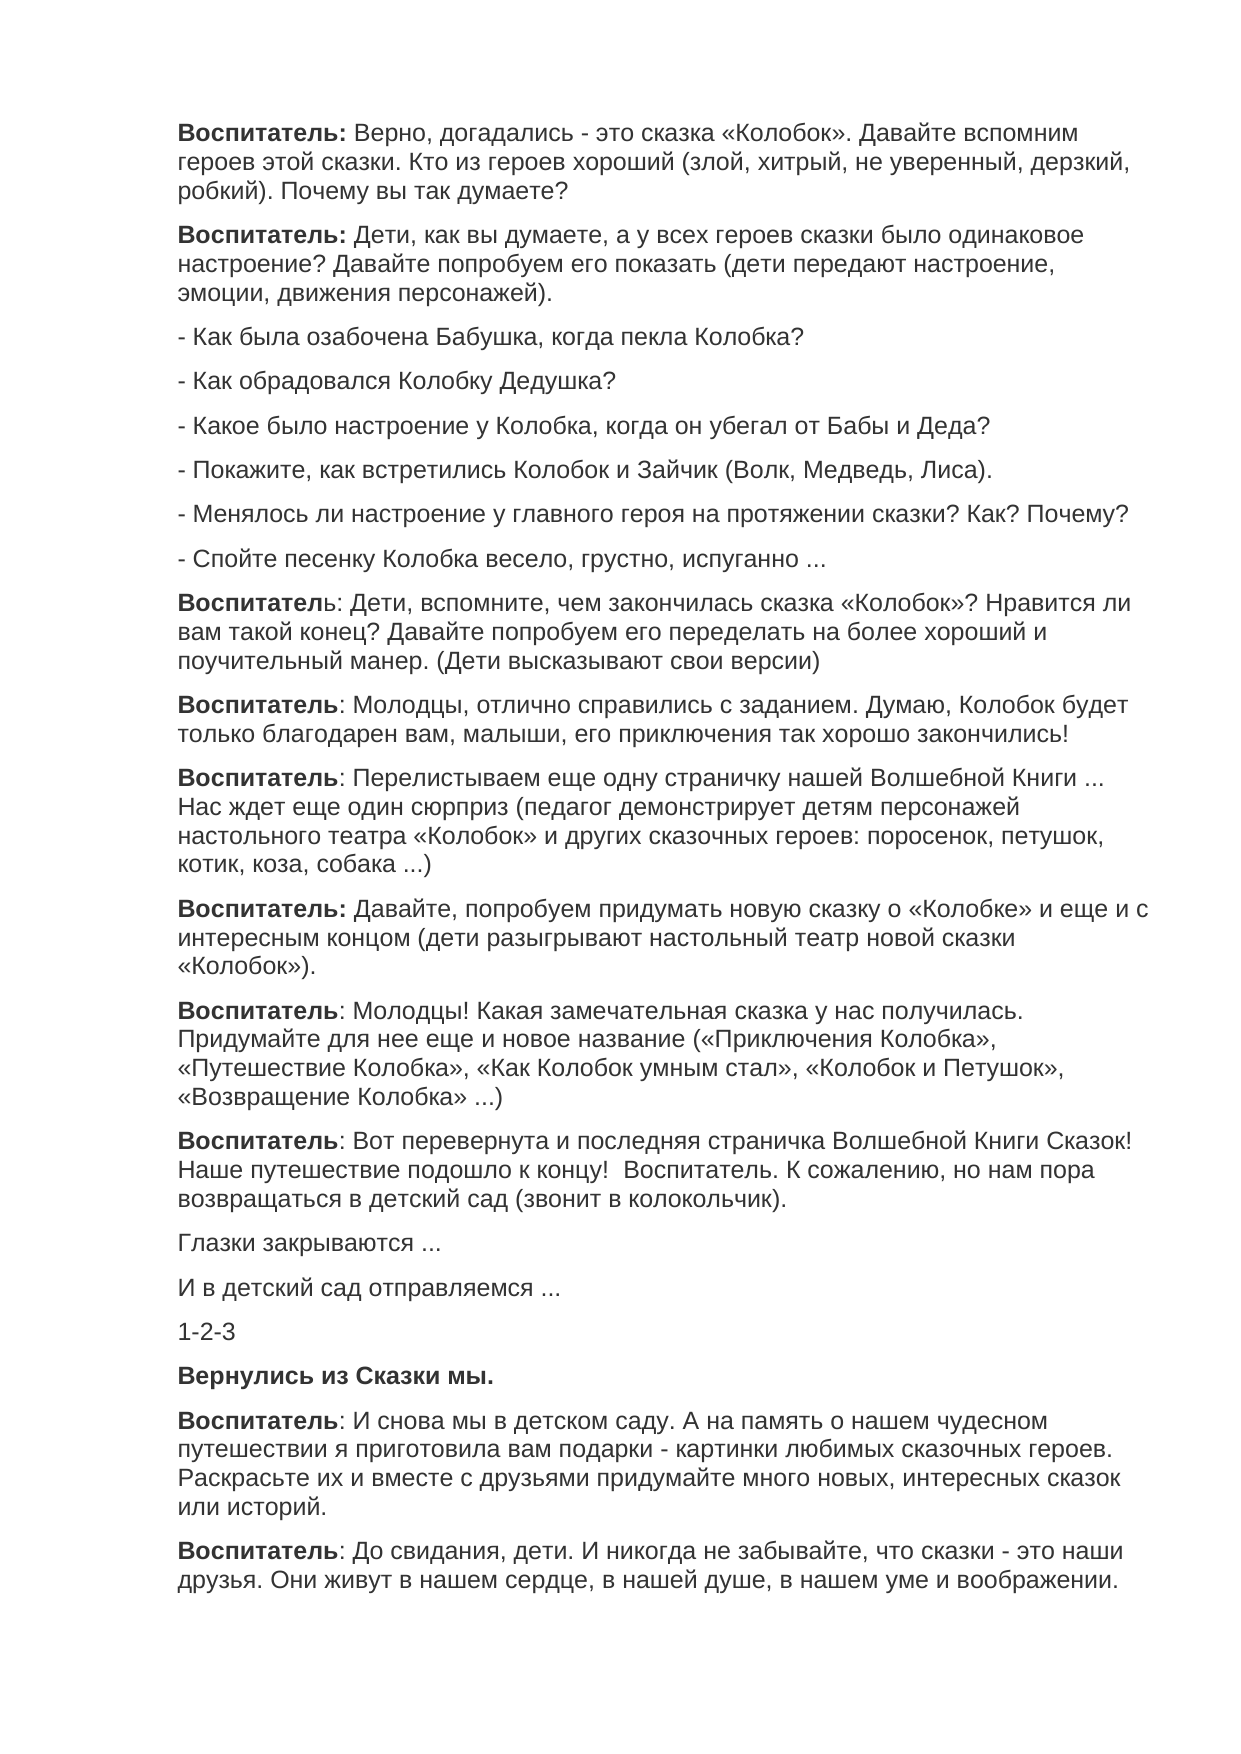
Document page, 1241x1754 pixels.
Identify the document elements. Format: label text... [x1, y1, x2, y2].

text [177, 1536, 1152, 1594]
text - Как была озабочена Бабушка, когда пекла Колобка? [177, 322, 1152, 351]
text Глазки закрываются ... [177, 1228, 1152, 1257]
text Воспитатель: Вот перевернута и последняя страничка Волшебной Книги Сказок! Наше путешествие подошло к концу! Воспитатель. К сожалению, но нам пора возвращаться в детский сад (звонит в колокольчик). [177, 1126, 1152, 1212]
text - Менялось ли настроение у главного героя на протяжении сказки? Как? Почему? [177, 499, 1152, 528]
text Воспитатель: Дети, вспомните, чем закончилась сказка «Колобок»? Нравится ли вам такой конец? Давайте попробуем его переделать на более хороший и поучительный манер. (Дети высказывают свои версии) [177, 588, 1152, 674]
text Воспитатель: Дети, как вы думаете, а у всех героев сказки было одинаковое настроение? Давайте попробуем его показать (дети передают настроение, эмоции, движения персонажей). [177, 220, 1152, 306]
text - Покажите, как встретились Колобок и Зайчик (Волк, Медведь, Лиса). [177, 455, 1152, 484]
text Вернулись из Сказки мы. [177, 1361, 1152, 1390]
text Воспитатель: Перелистываем еще одну страничку нашей Волшебной Книги ... Нас ждет еще один сюрприз (педагог демонстрирует детям персонажей настольного театра «Колобок» и других сказочных героев: поросенок, петушок, котик, коза, собака ...) [177, 763, 1152, 878]
text 1-2-3 [177, 1317, 1152, 1346]
text - Как обрадовался Колобку Дедушка? [177, 366, 1152, 395]
text И в детский сад отправляемся ... [177, 1272, 1152, 1301]
text Воспитатель: Верно, догадались - это сказка «Колобок». Давайте вспомним героев этой сказки. Кто из героев хороший (злой, хитрый, не уверенный, дерзкий, робкий). Почему вы так думаете? [177, 118, 1152, 204]
text Воспитатель: Молодцы, отлично справились с заданием. Думаю, Колобок будет только благодарен вам, малыши, его приключения так хорошо закончились! [177, 690, 1152, 747]
text - Какое было настроение у Колобка, когда он убегал от Бабы и Деда? [177, 411, 1152, 439]
text Воспитатель: Давайте, попробуем придумать новую сказку о «Колобке» и еще и с интересным концом (дети разыгрывают настольный театр новой сказки «Колобок»). [177, 894, 1152, 980]
text - Спойте песенку Колобка весело, грустно, испуганно ... [177, 544, 1152, 572]
text Воспитатель: Молодцы! Какая замечательная сказка у нас получилась. Придумайте для нее еще ​​и новое название («Приключения Колобка», «Путешествие Колобка», «Как Колобок умным стал», «Колобок и Петушок», «Возвращение Колобка» ...) [177, 996, 1152, 1111]
text Воспитатель: И снова мы в детском саду. А на память о нашем чудесном путешествии я приготовила вам подарки - картинки любимых сказочных героев. Раскрасьте их и вместе с друзьями придумайте много новых, интересных сказок или историй. [177, 1406, 1152, 1521]
